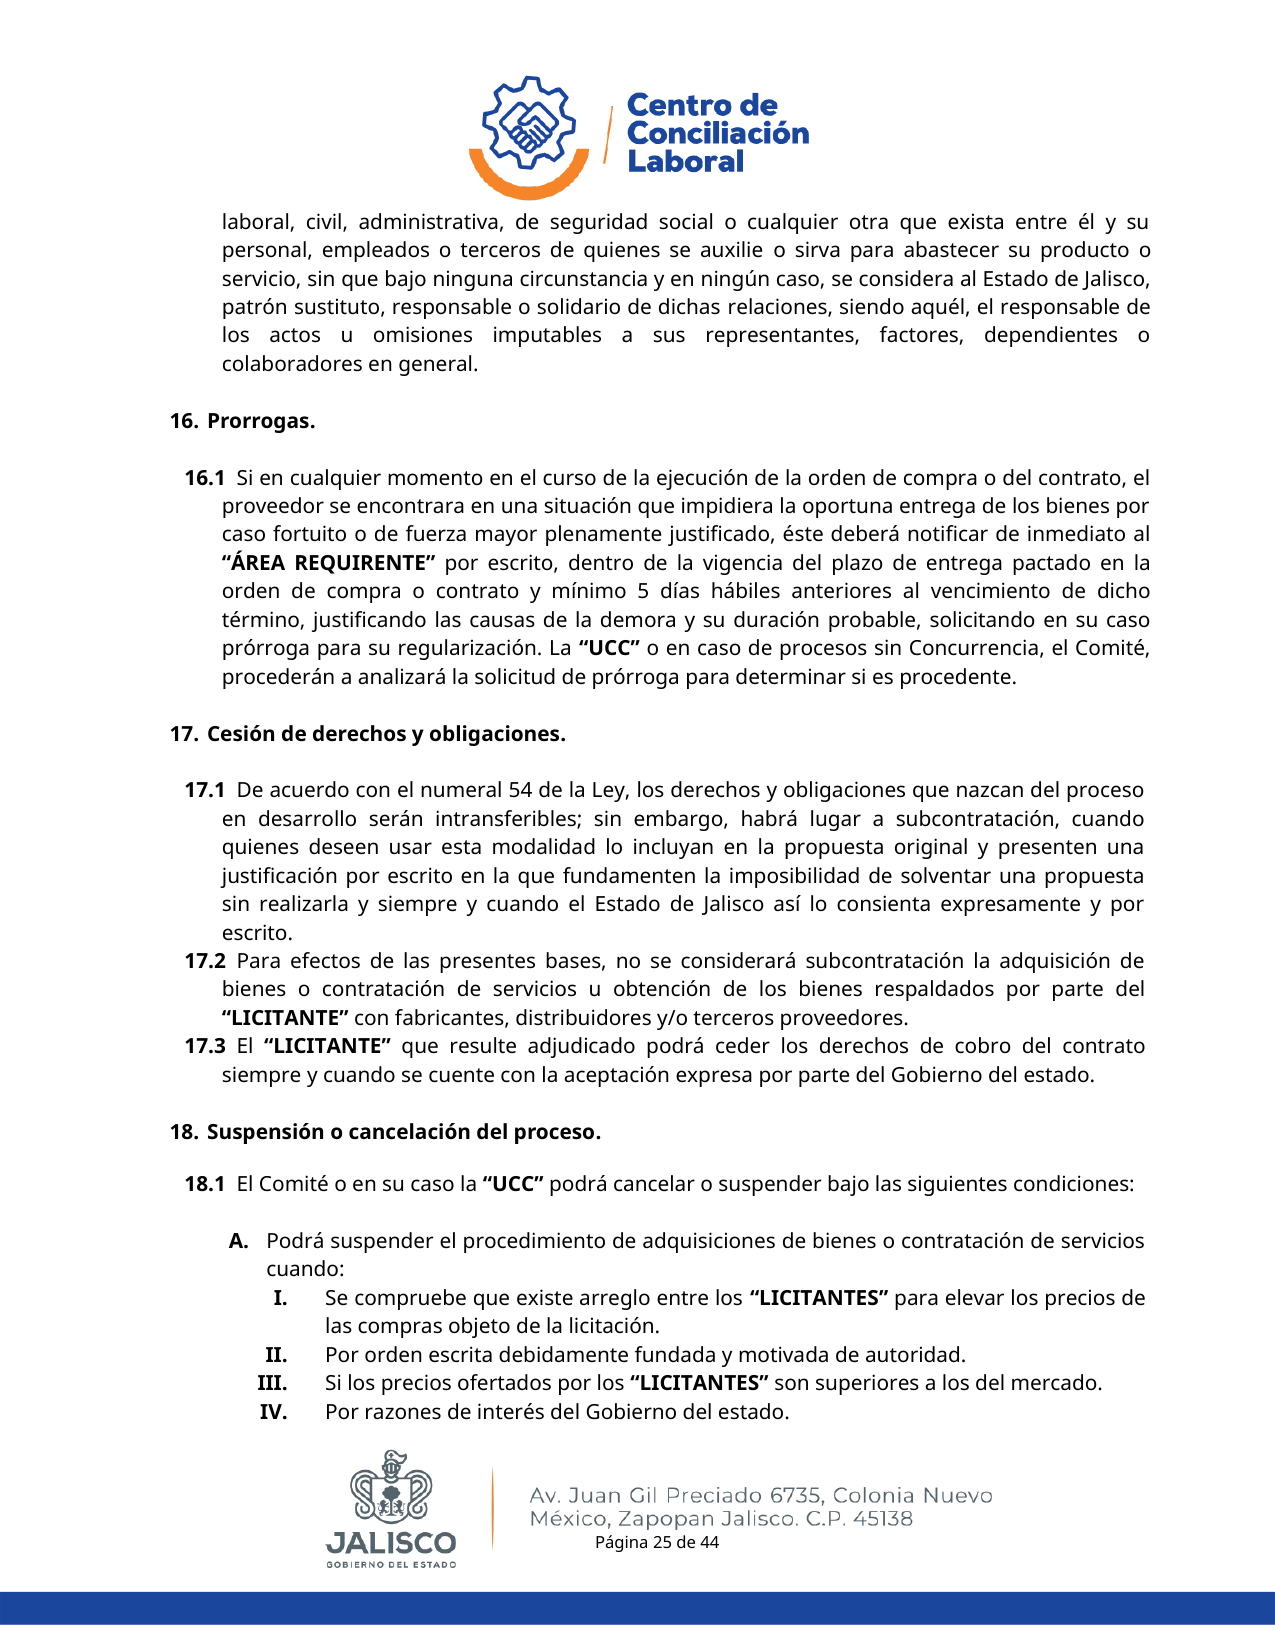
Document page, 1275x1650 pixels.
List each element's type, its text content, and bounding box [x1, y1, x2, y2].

list Si los precios ofertados por los “LICITANTES” son superiores a los del mercado. [287, 1368, 1146, 1397]
list Si en cualquier momento en el curso de la ejecución de la orden de compra o del contrato, el proveedor se encontrara en una situación que impidiera la oportuna entrega de los bienes por caso fortuito o de fuerza mayor plenamente justificado, éste deberá notificar de inmediato al “ÁREA REQUIRENTE” por escrito, dentro de la vigencia del plazo de entrega pactado en la orden de compra o contrato y mínimo 5 días hábiles anteriores al vencimiento de dicho término, justificando las causas de la demora y su duración probable, solicitando en su caso prórroga para su regularización. La “UCC” o en caso de procesos sin Concurrencia, el Comité, procederán a analizará la solicitud de prórroga para determinar si es procedente. [184, 463, 1152, 690]
picture [0, 3, 1275, 1650]
list El “LICITANTE” que resulte adjudicado podrá ceder los derechos de cobro del contrato siempre y cuando se cuente con la aceptación expresa por parte del Gobierno del estado. [184, 1031, 1146, 1088]
subtitle Prorrogas. [169, 406, 1146, 434]
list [184, 207, 1152, 377]
subtitle Suspensión o cancelación del proceso. [169, 1117, 1146, 1145]
list El Comité o en su caso la “UCC” podrá cancelar o suspender bajo las siguientes condiciones: [184, 1169, 1146, 1198]
list Podrá suspender el procedimiento de adquisiciones de bienes o contratación de servicios cuando: [228, 1226, 1146, 1283]
list Para efectos de las presentes bases, no se considerará subcontratación la adquisición de bienes o contratación de servicios u obtención de los bienes respaldados por parte del “LICITANTE” con fabricantes, distribuidores y/o terceros proveedores. [184, 946, 1146, 1031]
subtitle Cesión de derechos y obligaciones. [169, 719, 1146, 747]
list Por razones de interés del Gobierno del estado. [287, 1397, 1146, 1425]
list De acuerdo con el numeral 54 de la Ley, los derechos y obligaciones que nazcan del proceso en desarrollo serán intransferibles; sin embargo, habrá lugar a subcontratación, cuando quienes deseen usar esta modalidad lo incluyan en la propuesta original y presenten una justificación por escrito en la que fundamenten la imposibilidad de solventar una propuesta sin realizarla y siempre y cuando el Estado de Jalisco así lo consienta expresamente y por escrito. [184, 776, 1146, 946]
list Por orden escrita debidamente fundada y motivada de autoridad. [287, 1340, 1146, 1368]
list Se compruebe que existe arreglo entre los “LICITANTES” para elevar los precios de las compras objeto de la licitación. [287, 1283, 1146, 1340]
